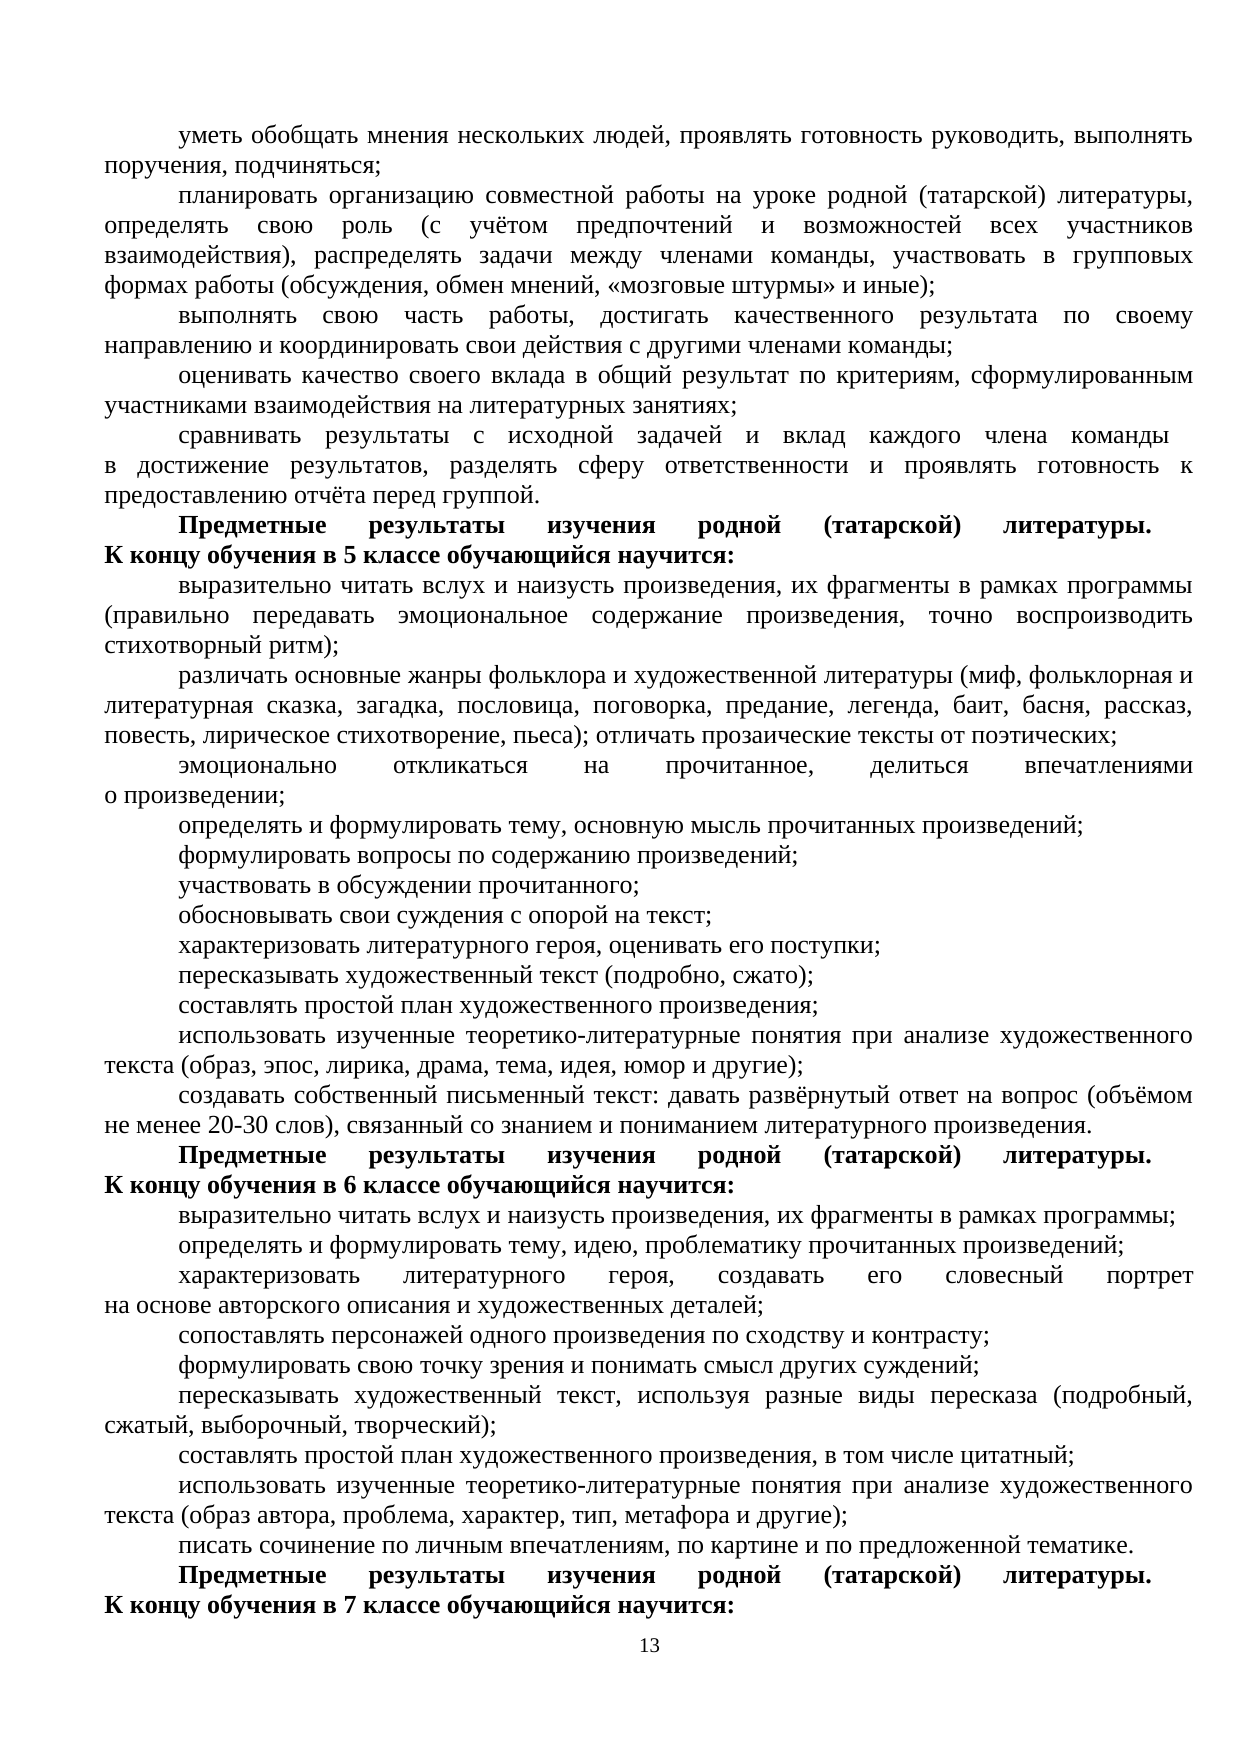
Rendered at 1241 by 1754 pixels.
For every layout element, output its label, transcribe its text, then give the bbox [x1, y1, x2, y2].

text писать сочинение по личным впечатлениям, по картине и по предложенной тематике. [104, 1529, 1194, 1559]
text формулировать свою точку зрения и понимать смысл других суждений; [104, 1349, 1194, 1379]
text участвовать в обсуждении прочитанного; [104, 869, 1194, 899]
text эмоционально откликаться на прочитанное, делиться впечатлениями о произведении; [104, 749, 1194, 809]
text создавать собственный письменный текст: давать развёрнутый ответ на вопрос (объёмом не менее 20-30 слов), связанный со знанием и пониманием литературного произведения. [104, 1079, 1194, 1139]
text выразительно читать вслух и наизусть произведения, их фрагменты в рамках программы; [104, 1199, 1194, 1229]
text выразительно читать вслух и наизусть произведения, их фрагменты в рамках программы (правильно передавать эмоциональное содержание произведения, точно воспроизводить стихотворный ритм); [104, 569, 1194, 659]
text сопоставлять персонажей одного произведения по сходству и контрасту; [104, 1319, 1194, 1349]
text различать основные жанры фольклора и художественной литературы (миф, фольклорная и литературная сказка, загадка, пословица, поговорка, предание, легенда, баит, басня, рассказ, повесть, лирическое стихотворение, пьеса); отличать прозаические тексты от поэтических; [104, 659, 1194, 749]
text уметь обобщать мнения нескольких людей, проявлять готовность руководить, выполнять поручения, подчиняться; [104, 119, 1194, 179]
text пересказывать художественный текст (подробно, сжато); [104, 959, 1194, 989]
text Предметные результаты изучения родной (татарской) литературы. К концу обучения в 6 классе обучающийся научится: [104, 1139, 1194, 1199]
text использовать изученные теоретико-литературные понятия при анализе художественного текста (образ, эпос, лирика, драма, тема, идея, юмор и другие); [104, 1019, 1194, 1079]
text Предметные результаты изучения родной (татарской) литературы. К концу обучения в 5 классе обучающийся научится: [104, 509, 1194, 569]
text характеризовать литературного героя, создавать его словесный портрет на основе авторского описания и художественных деталей; [104, 1259, 1194, 1319]
text использовать изученные теоретико-литературные понятия при анализе художественного текста (образ автора, проблема, характер, тип, метафора и другие); [104, 1469, 1194, 1529]
text сравнивать результаты с исходной задачей и вклад каждого члена команды в достижение результатов, разделять сферу ответственности и проявлять готовность к предоставлению отчёта перед группой. [104, 419, 1194, 509]
text пересказывать художественный текст, используя разные виды пересказа (подробный, сжатый, выборочный, творческий); [104, 1379, 1194, 1439]
text характеризовать литературного героя, оценивать его поступки; [104, 929, 1194, 959]
text составлять простой план художественного произведения; [104, 989, 1194, 1019]
text планировать организацию совместной работы на уроке родной (татарской) литературы, определять свою роль (с учётом предпочтений и возможностей всех участников взаимодействия), распределять задачи между членами команды, участвовать в групповых формах работы (обсуждения, обмен мнений, «мозговые штурмы» и иные); [104, 179, 1194, 299]
text формулировать вопросы по содержанию произведений; [104, 839, 1194, 869]
text оценивать качество своего вклада в общий результат по критериям, сформулированным участниками взаимодействия на литературных занятиях; [104, 359, 1194, 419]
text составлять простой план художественного произведения, в том числе цитатный; [104, 1439, 1194, 1469]
text Предметные результаты изучения родной (татарской) литературы. К концу обучения в 7 классе обучающийся научится: [104, 1559, 1194, 1619]
text определять и формулировать тему, основную мысль прочитанных произведений; [104, 809, 1194, 839]
text выполнять свою часть работы, достигать качественного результата по своему направлению и координировать свои действия с другими членами команды; [104, 299, 1194, 359]
text определять и формулировать тему, идею, проблематику прочитанных произведений; [104, 1229, 1194, 1259]
text обосновывать свои суждения с опорой на текст; [104, 899, 1194, 929]
